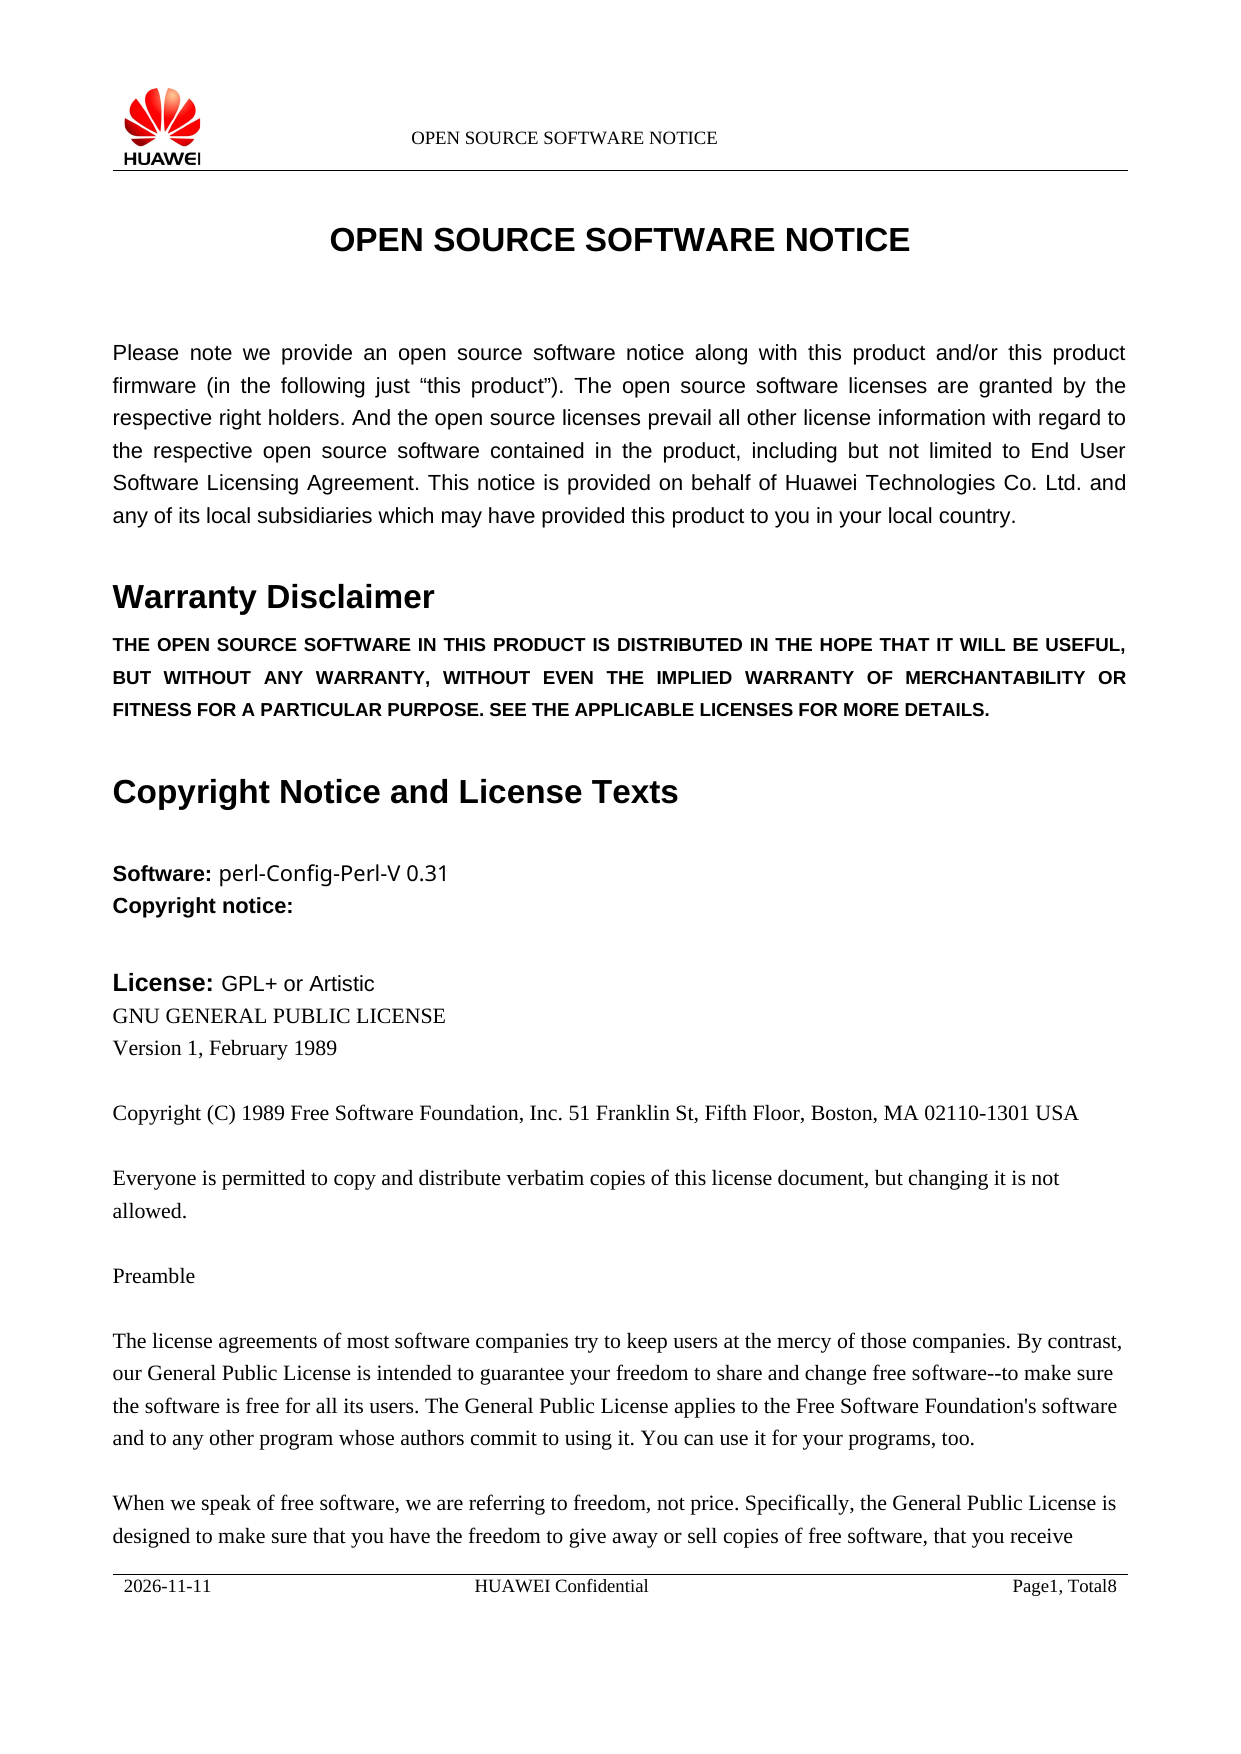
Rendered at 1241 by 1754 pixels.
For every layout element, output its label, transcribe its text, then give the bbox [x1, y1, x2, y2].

text Please note we provide an open source software notice along with this product and/or this product firmware (in the following just “this product”). The open source software licenses are granted by the respective right holders. And the open source licenses prevail all other license information with regard to the respective open source software contained in the product, including but not limited to End User Software Licensing Agreement. This notice is provided on behalf of Huawei Technologies Co. Ltd. and any of its local subsidiaries which may have provided this product to you in your local country. [112, 336, 1128, 531]
title Software: perl-Config-Perl-V 0.31 [112, 856, 1128, 889]
picture [124, 88, 201, 165]
text The open source software in this product is distributed in the hope that it will be useful, but WITHOUT ANY WARRANTY, without even the implied warranty of MERCHANTABILITY or FITNESS FOR A PARTICULAR PURPOSE. See the applicable licenses for more details. [112, 629, 1128, 726]
text License: GPL+ or Artistic [112, 966, 1128, 999]
text Warranty Disclaimer [112, 564, 1128, 629]
text Copyright notice: [112, 889, 1128, 921]
text OPEN SOURCE SOFTWARE NOTICE [112, 206, 1128, 271]
text Copyright Notice and License Texts [112, 759, 1128, 824]
